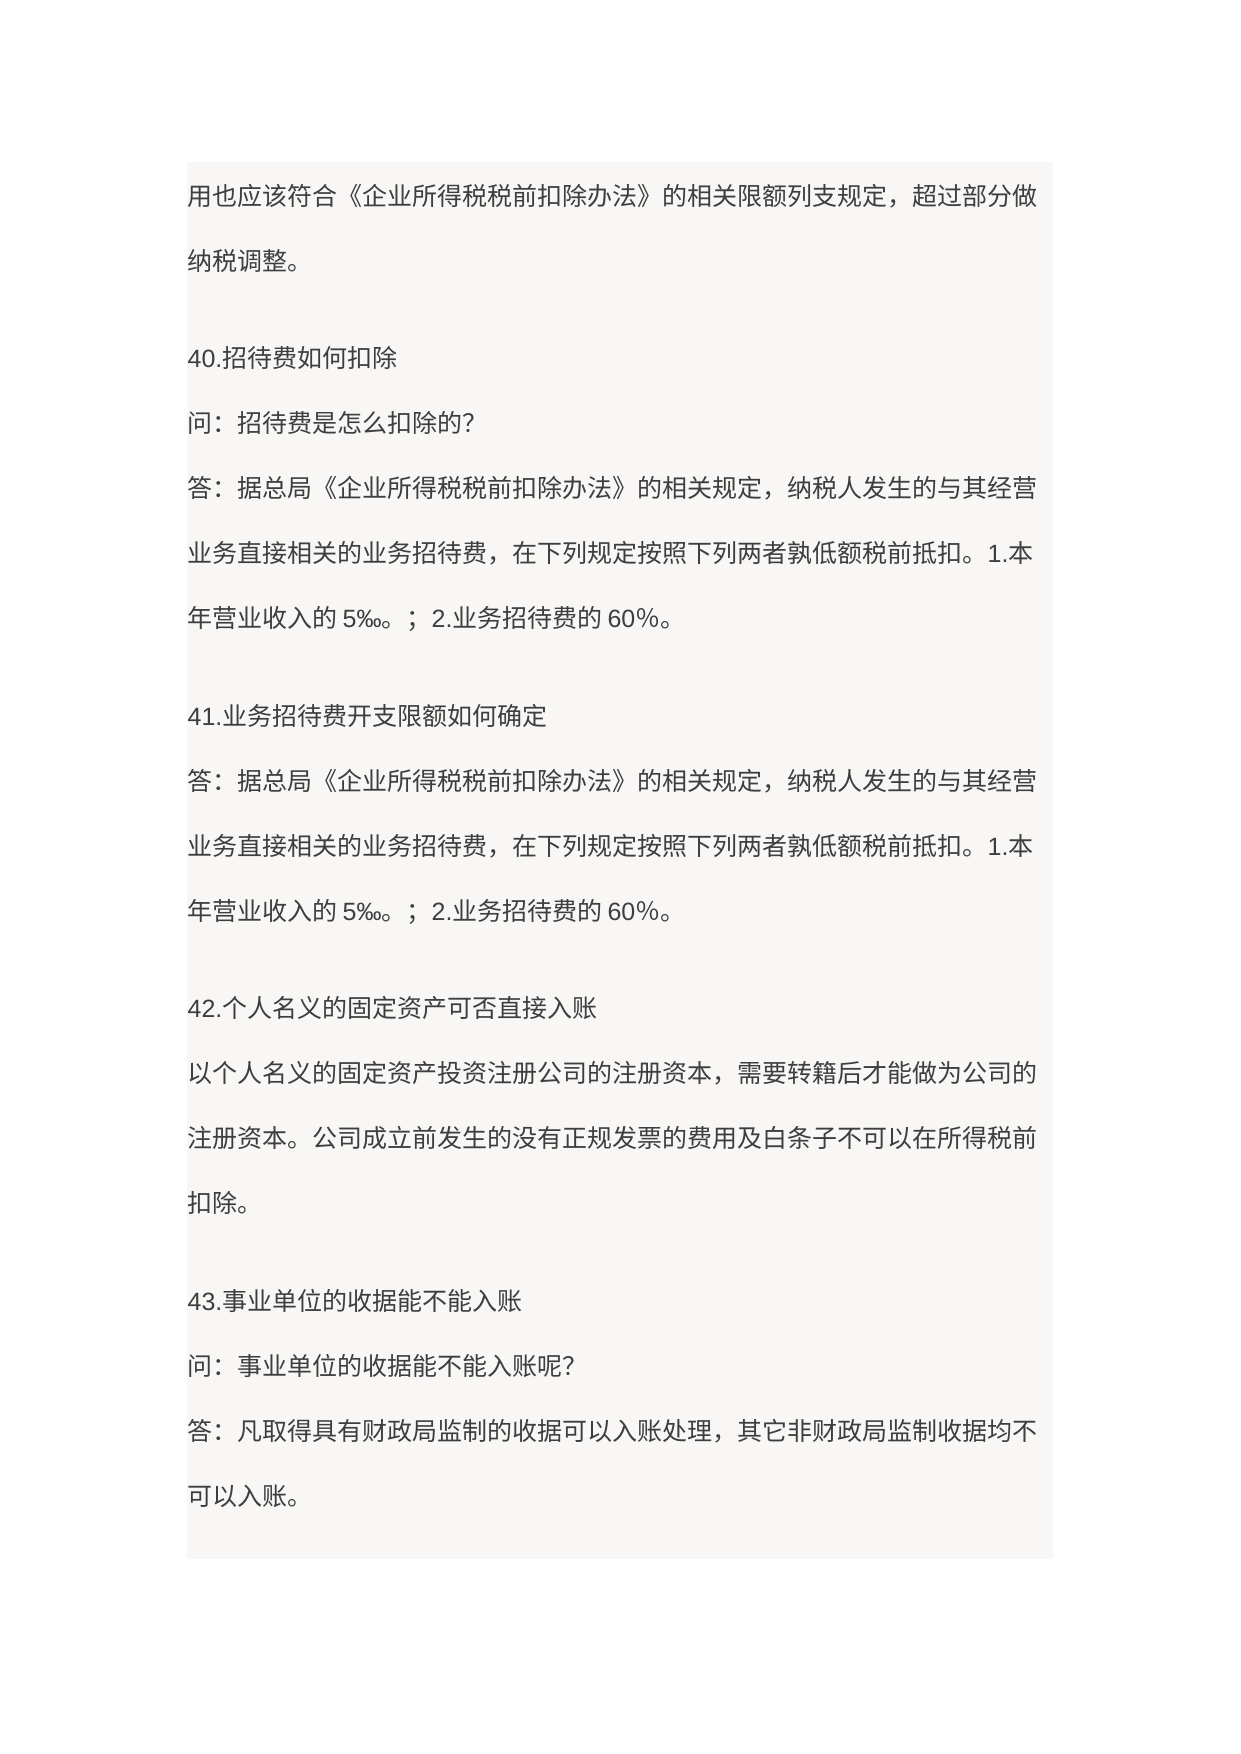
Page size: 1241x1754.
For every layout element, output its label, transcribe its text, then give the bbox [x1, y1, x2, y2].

text 42.个人名义的固定资产可否直接入账 [187, 974, 1053, 1039]
text 41.业务招待费开支限额如何确定 [187, 682, 1053, 747]
text 43.事业单位的收据能不能入账 [187, 1267, 1053, 1332]
text 问：事业单位的收据能不能入账呢？ [187, 1332, 1053, 1397]
text 答：据总局《企业所得税税前扣除办法》的相关规定，纳税人发生的与其经营业务直接相关的业务招待费，在下列规定按照下列两者孰低额税前抵扣。1.本年营业收入的5‰。；2.业务招待费的60％。 [187, 454, 1053, 649]
text 答：凡取得具有财政局监制的收据可以入账处理，其它非财政局监制收据均不可以入账。 [187, 1397, 1053, 1527]
text 问：招待费是怎么扣除的？ [187, 389, 1053, 454]
text 40.招待费如何扣除 [187, 324, 1053, 389]
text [187, 162, 1053, 292]
text 答：据总局《企业所得税税前扣除办法》的相关规定，纳税人发生的与其经营业务直接相关的业务招待费，在下列规定按照下列两者孰低额税前抵扣。1.本年营业收入的5‰。；2.业务招待费的60％。 [187, 747, 1053, 942]
text 以个人名义的固定资产投资注册公司的注册资本，需要转籍后才能做为公司的注册资本。公司成立前发生的没有正规发票的费用及白条子不可以在所得税前扣除。 [187, 1039, 1053, 1234]
